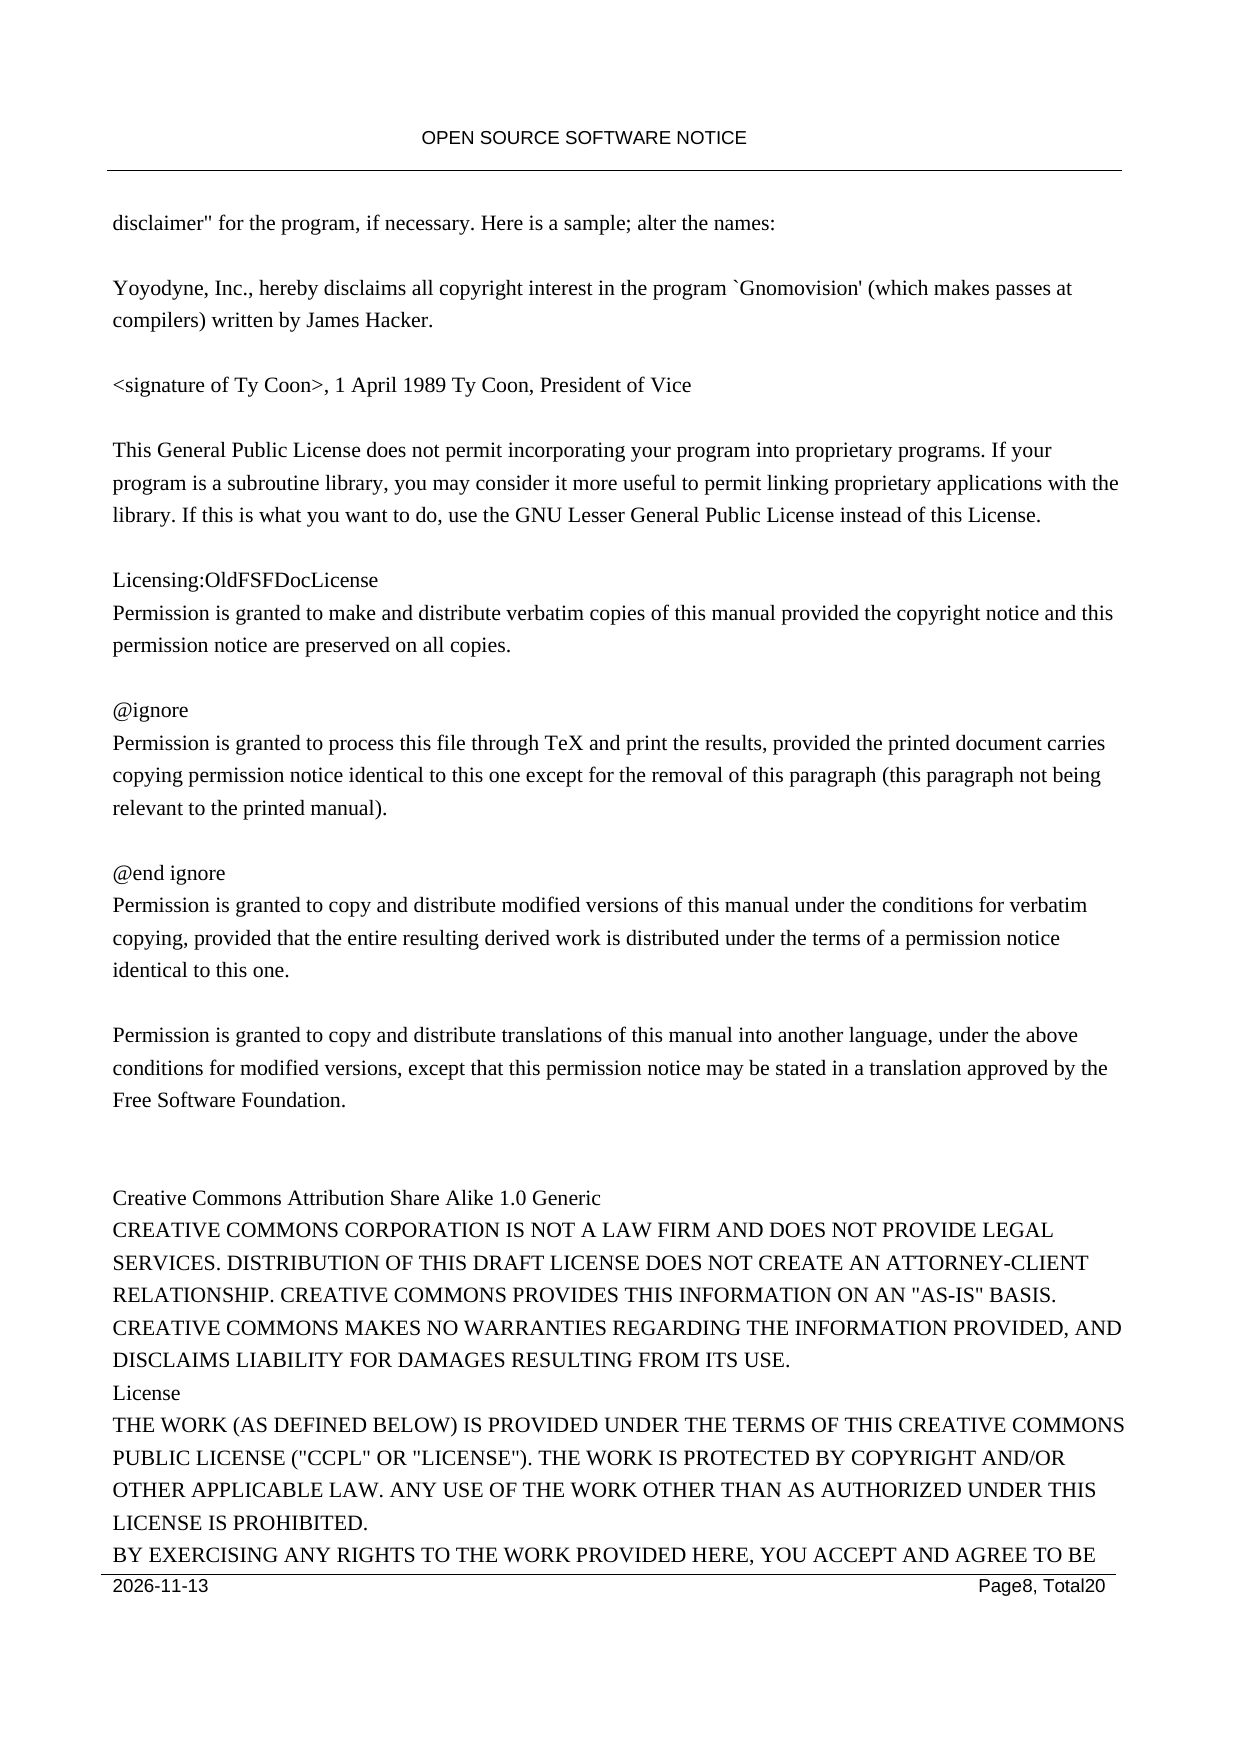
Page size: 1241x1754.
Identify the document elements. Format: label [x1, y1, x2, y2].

text [112, 206, 1128, 1571]
